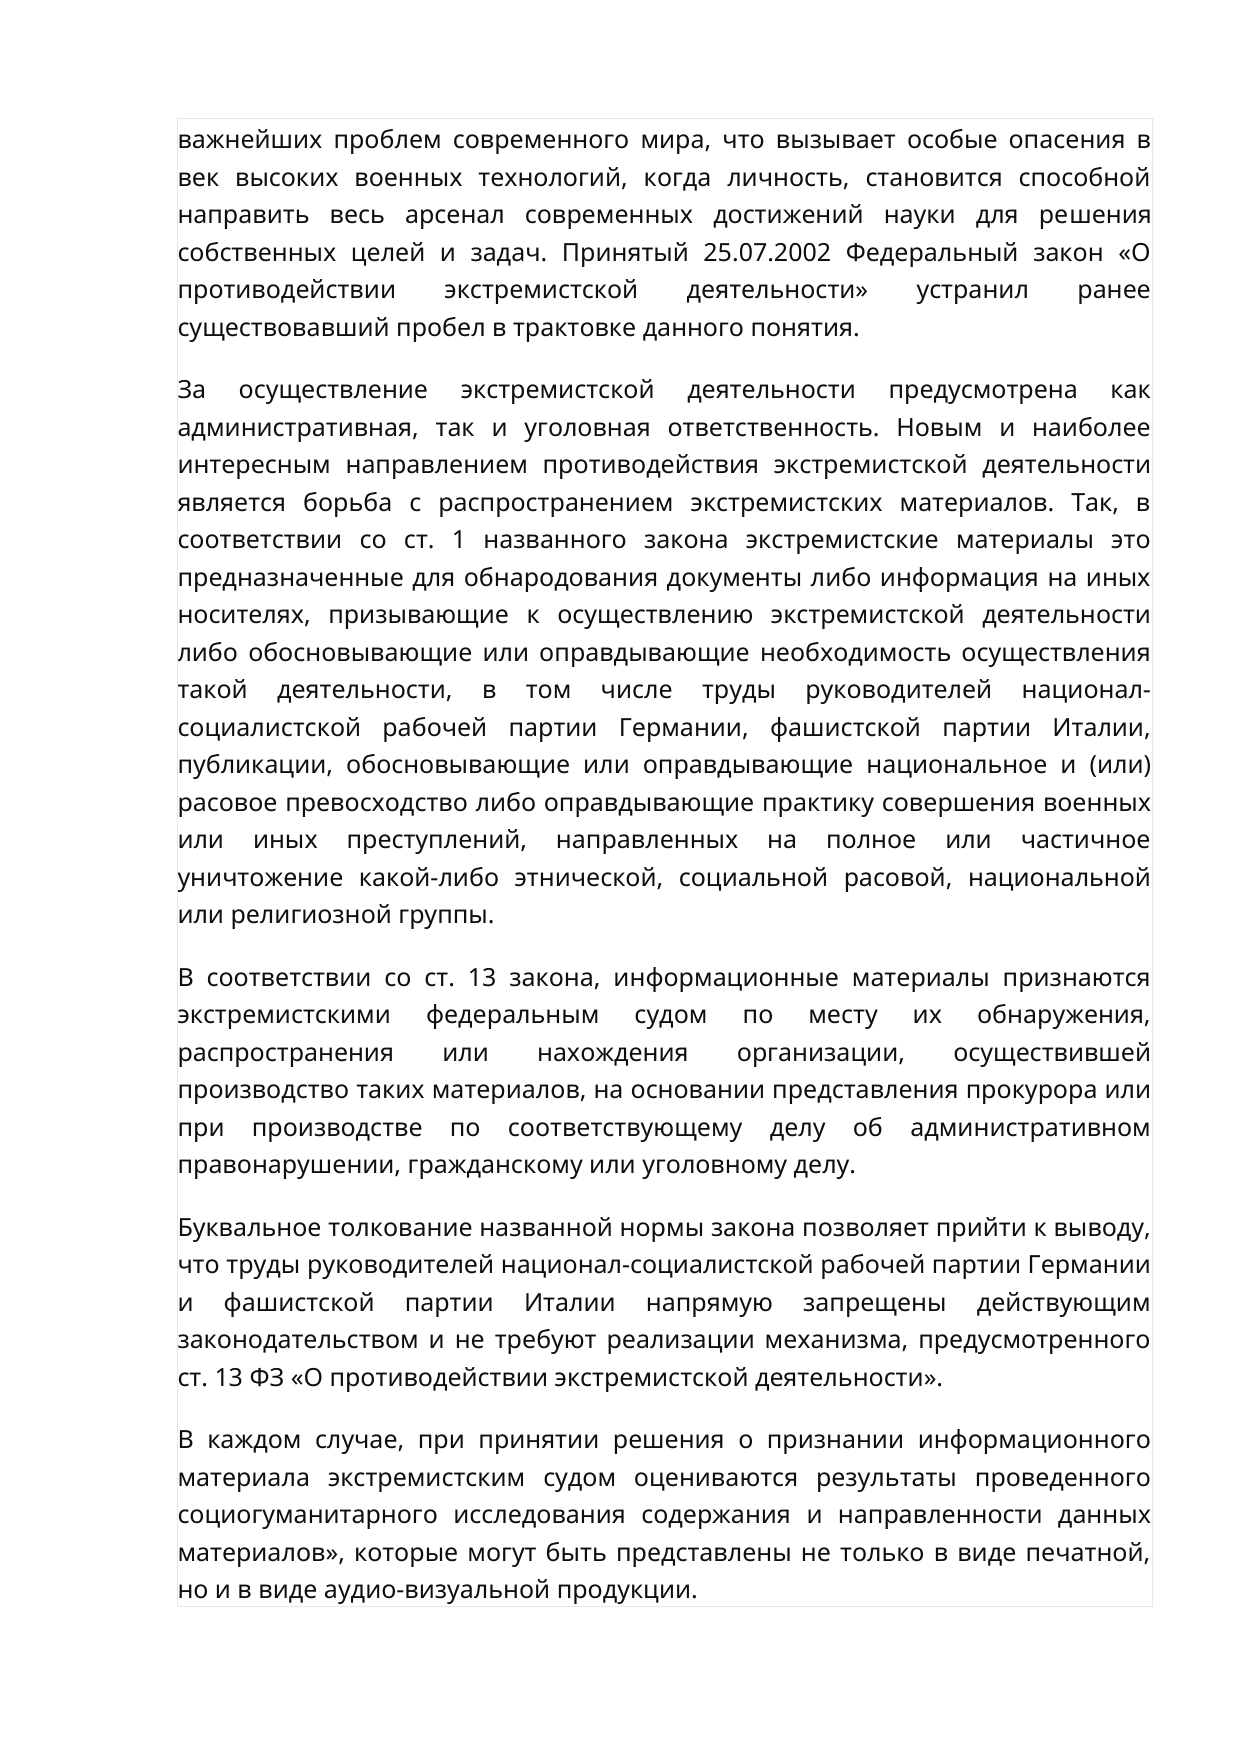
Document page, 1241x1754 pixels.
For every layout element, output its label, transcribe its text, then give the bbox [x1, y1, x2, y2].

text В каждом случае, при принятии решения о признании информационного материала экстремистским судом оцениваются результаты проведенного социогуманитарного исследования содержания и направленности данных материалов», которые могут быть представлены не только в виде печатной, но и в виде аудио-визуальной продукции. [178, 1418, 1152, 1606]
text Буквальное толкование названной нормы закона позволяет прийти к выводу, что труды руководителей национал-социалистской рабочей партии Германии и фашистской партии Италии напрямую запрещены действующим законодательством и не требуют реализации механизма, предусмотренного ст. 13 ФЗ «О противодействии экстремистской деятельности». [178, 1206, 1152, 1394]
text В соответствии со ст. 13 закона, информационные материалы признаются экстремистскими федеральным судом по месту их обнаружения, распространения или нахождения организации, осуществившей производство таких материалов, на основании представления прокурора или при производстве по соответствующему делу об административном правонарушении, гражданскому или уголовному делу. [178, 956, 1152, 1181]
text За осуществление экстремистской деятельности предусмотрена как административная, так и уголовная ответственность. Новым и наиболее интересным направлением противодействия экстремистской деятельности является борьба с распространением экстремистских материалов. Так, в соответствии со ст. 1 названного закона экстремистские материалы это предназначенные для обнародования документы либо информация на иных носителях, призывающие к осуществлению экстремистской деятельности либо обосновывающие или оправдывающие необходимость осуществления такой деятельности, в том числе труды руководителей национал-социалистской рабочей партии Германии, фашистской партии Италии, публикации, обосновывающие или оправдывающие национальное и (или) расовое превосходство либо оправдывающие практику совершения военных или иных преступлений, направленных на полное или частичное уничтожение какой-либо этнической, социальной расовой, национальной или религиозной группы. [178, 368, 1152, 931]
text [178, 119, 1152, 344]
